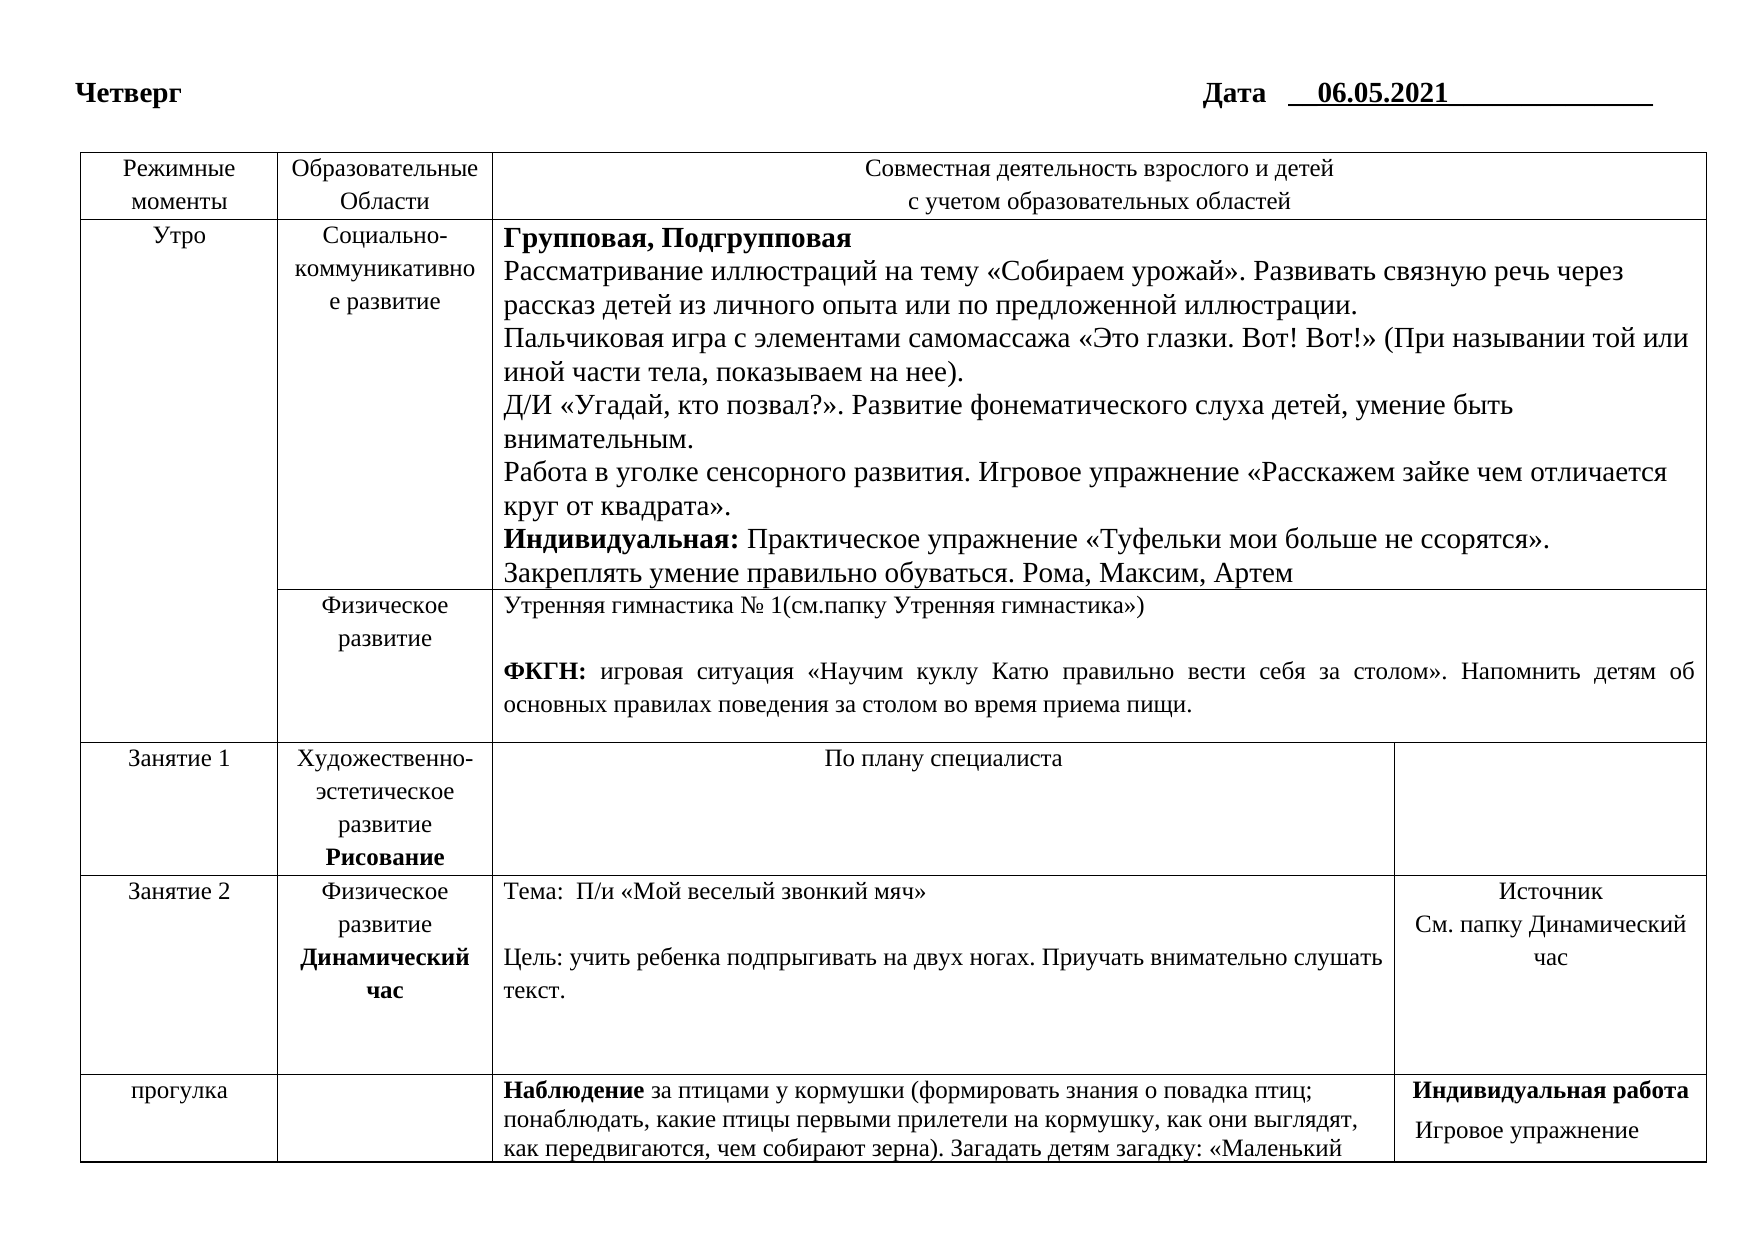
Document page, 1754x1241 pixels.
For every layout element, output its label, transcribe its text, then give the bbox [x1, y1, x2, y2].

table_cell Источник См. папку Динамический час [1395, 876, 1706, 1074]
table_cell Утро [81, 220, 277, 742]
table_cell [278, 1075, 492, 1161]
table_header Совместная деятельность взрослого и детей с учетом образовательных областей [493, 153, 1706, 219]
table_cell Физическое развитие Динамический час [278, 876, 492, 1074]
table_cell Тема: П/и «Мой веселый звонкий мяч» Цель: учить ребенка подпрыгивать на двух ногах. Приучать внимательно слушать текст. [493, 876, 1394, 1074]
table_header Режимные моменты [81, 153, 277, 219]
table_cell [1395, 1075, 1706, 1161]
table_cell Групповая, Подгрупповая Рассматривание иллюстраций на тему «Собираем урожай». Развивать связную речь через рассказ детей из личного опыта или по предложенной иллюстрации. Пальчиковая игра с элементами самомассажа «Это глазки. Вот! Вот!» (При назывании той или иной части тела, показываем на нее). Д/И «Угадай, кто позвал?». Развитие фонематического слуха детей, умение быть внимательным. Работа в уголке сенсорного развития. Игровое упражнение «Расскажем зайке чем отличается круг от квадрата». Индивидуальная: Практическое упражнение «Туфельки мои больше не ссорятся». Закреплять умение правильно обуваться. Рома, Максим, Артем [493, 220, 1706, 589]
table_cell Художественно-эстетическое развитие Рисование [278, 743, 492, 875]
table_cell Социально-коммуникативное развитие [278, 220, 492, 589]
table_header Образовательные Области [278, 153, 492, 219]
table_cell Утренняя гимнастика № 1(см.папку Утренняя гимнастика») ФКГН: игровая ситуация «Научим куклу Катю правильно вести себя за столом». Напомнить детям об основных правилах поведения за столом во время приема пищи. [493, 590, 1706, 742]
table_cell Занятие 1 [81, 743, 277, 875]
table_cell прогулка [81, 1075, 277, 1161]
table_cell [493, 1075, 1394, 1161]
table_cell Занятие 2 [81, 876, 277, 1074]
table_cell Физическое развитие [278, 590, 492, 742]
table_cell По плану специалиста [493, 743, 1394, 875]
table_cell [1395, 743, 1706, 875]
text Четверг Дата __06.05.2021______________ [75, 75, 1679, 108]
